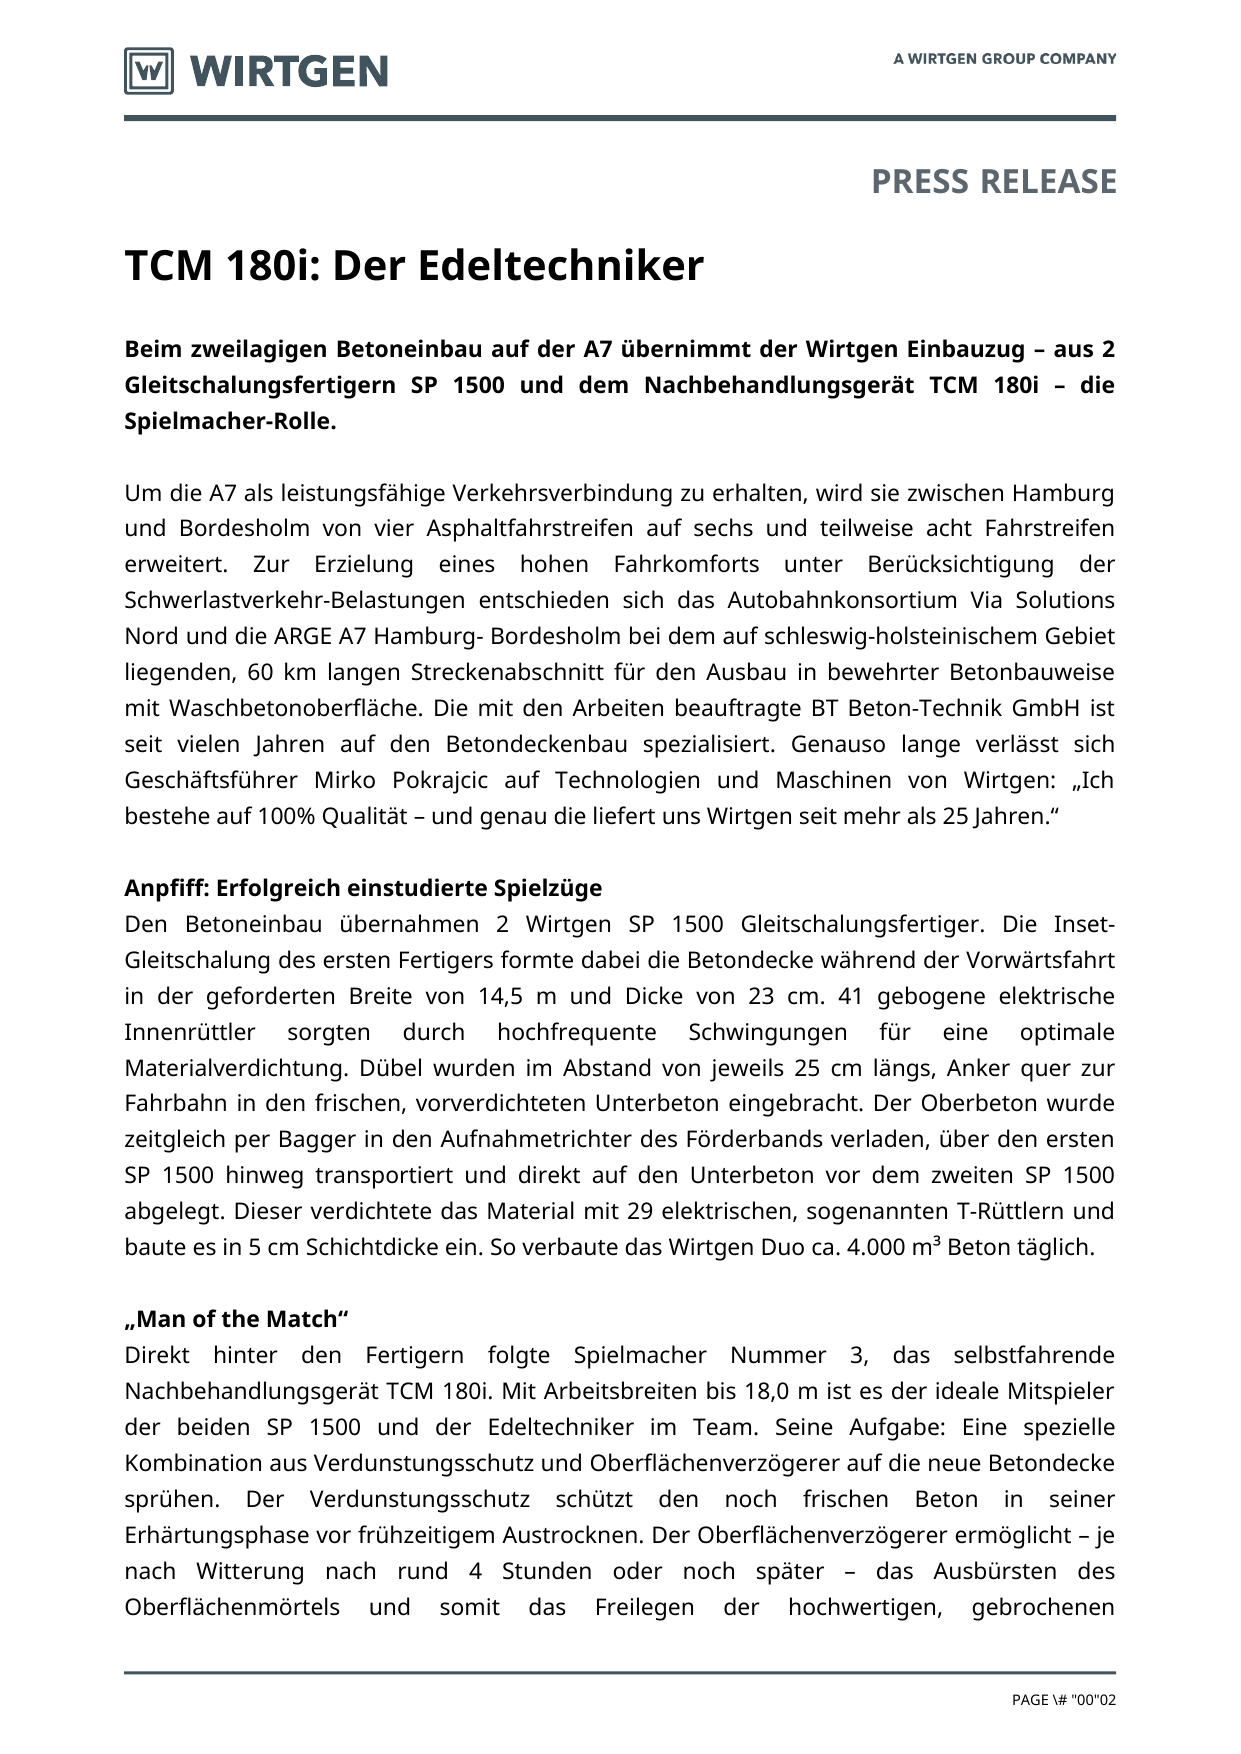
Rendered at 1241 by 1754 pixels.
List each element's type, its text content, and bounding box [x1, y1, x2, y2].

text Beim zweilagigen Betoneinbau auf der A7 übernimmt der Wirtgen Einbauzug – aus 2 Gleitschalungsfertigern SP 1500 und dem Nachbehandlungsgerät TCM 180i – die Spielmacher-Rolle. [124, 333, 1116, 436]
picture [893, 53, 1117, 64]
text Den Betoneinbau übernahmen 2 Wirtgen SP 1500 Gleitschalungsfertiger. Die Inset-Gleitschalung des ersten Fertigers formte dabei die Betondecke während der Vorwärtsfahrt in der geforderten Breite von 14,5 m und Dicke von 23 cm. 41 gebogene elektrische Innenrüttler sorgten durch hochfrequente Schwingungen für eine optimale Materialverdichtung. Dübel wurden im Abstand von jeweils 25 cm längs, Anker quer zur Fahrbahn in den frischen, vorverdichteten Unterbeton eingebracht. Der Oberbeton wurde zeitgleich per Bagger in den Aufnahmetrichter des Förderbands verladen, über den ersten SP 1500 hinweg transportiert und direkt auf den Unterbeton vor dem zweiten SP 1500 abgelegt. Dieser verdichtete das Material mit 29 elektrischen, sogenannten T-Rüttlern und baute es in 5 cm Schichtdicke ein. So verbaute das Wirtgen Duo ca. 4.000 m³ Beton täglich. [124, 908, 1116, 1262]
subtitle TCM 180i: Der Edeltechniker [124, 236, 1116, 293]
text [124, 1339, 1116, 1622]
text „Man of the Match“ [124, 1303, 1116, 1334]
text Um die A7 als leistungsfähige Verkehrsverbindung zu erhalten, wird sie zwischen Hamburg und Bordesholm von vier Asphaltfahrstreifen auf sechs und teilweise acht Fahrstreifen erweitert. Zur Erzielung eines hohen Fahrkomforts unter Berücksichtigung der Schwerlastverkehr-Belastungen entschieden sich das Autobahnkonsortium Via Solutions Nord und die ARGE A7 Hamburg- Bordesholm bei dem auf schleswig-holsteinischem Gebiet liegenden, 60 km langen Streckenabschnitt für den Ausbau in bewehrter Betonbauweise mit Waschbetonoberfläche. Die mit den Arbeiten beauftragte BT Beton-Technik GmbH ist seit vielen Jahren auf den Betondeckenbau spezialisiert. Genauso lange verlässt sich Geschäftsführer Mirko Pokrajcic auf Technologien und Maschinen von Wirtgen: „Ich bestehe auf 100% Qualität – und genau die liefert uns Wirtgen seit mehr als 25 Jahren.“ [124, 476, 1116, 831]
text Anpfiff: Erfolgreich einstudierte Spielzüge [124, 872, 1116, 903]
